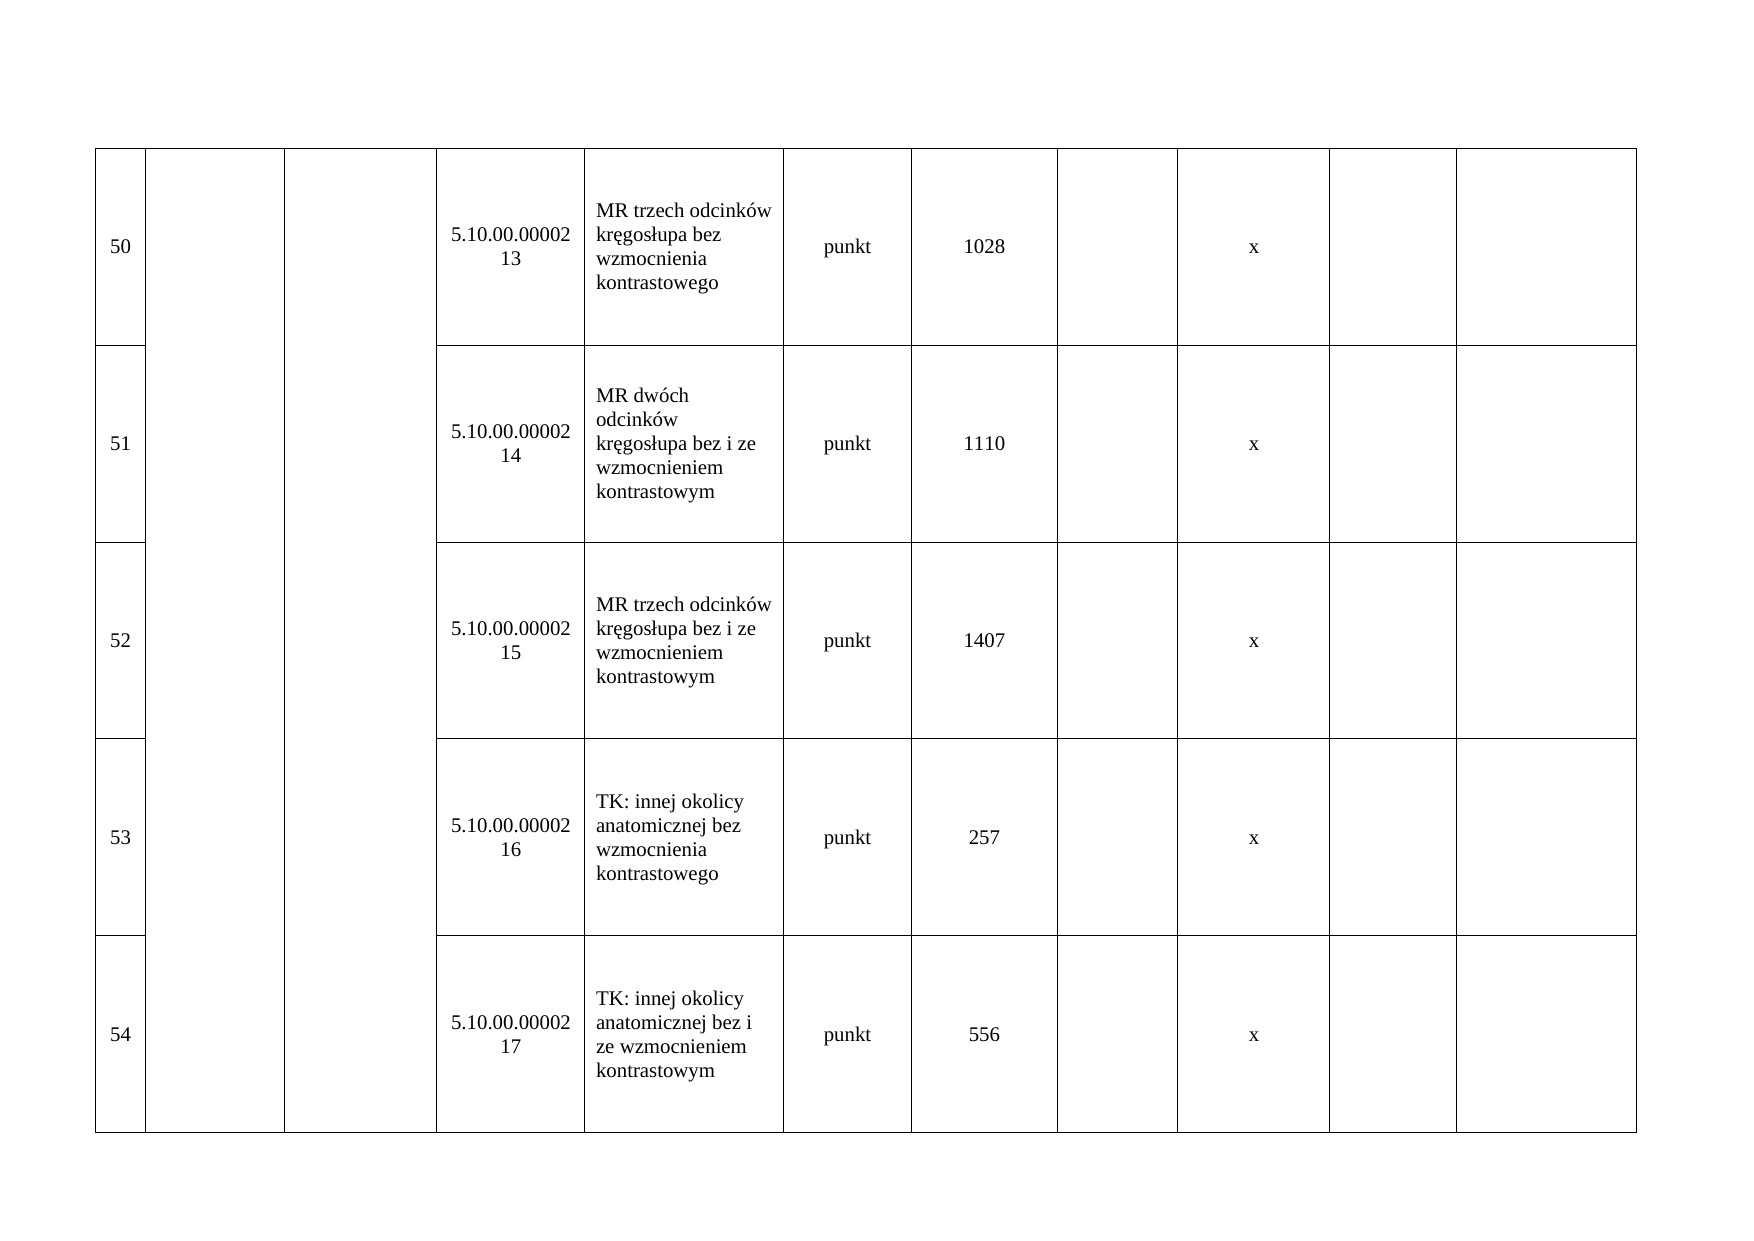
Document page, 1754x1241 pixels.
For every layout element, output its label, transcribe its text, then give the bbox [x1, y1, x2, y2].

table_cell [1457, 149, 1636, 344]
table_cell 5.10.00.0000214 [437, 346, 584, 541]
table_cell [1330, 739, 1456, 935]
table_cell x [1178, 739, 1329, 935]
table_cell punkt [784, 739, 911, 935]
table_cell 53 [96, 739, 145, 935]
table_cell 5.10.00.0000213 [437, 149, 584, 344]
table_cell MR trzech odcinków kręgosłupa bez i ze wzmocnieniem kontrastowym [585, 543, 783, 738]
table_cell [1058, 543, 1177, 738]
table_cell 257 [912, 739, 1057, 935]
table_cell 1110 [912, 346, 1057, 541]
table_cell MR dwóch odcinków kręgosłupa bez i ze wzmocnieniem kontrastowym [585, 346, 783, 541]
table_cell 54 [96, 936, 145, 1132]
table_cell TK: innej okolicy anatomicznej bez i ze wzmocnieniem kontrastowym [585, 936, 783, 1132]
table_cell 51 [96, 346, 145, 541]
table_cell [1058, 149, 1177, 344]
table_cell [1457, 543, 1636, 738]
table_cell punkt [784, 543, 911, 738]
table_cell 5.10.00.0000215 [437, 543, 584, 738]
table_cell 5.10.00.0000216 [437, 739, 584, 935]
table_cell 50 [96, 149, 145, 344]
table_cell x [1178, 346, 1329, 541]
table_cell TK: innej okolicy anatomicznej bez wzmocnienia kontrastowego [585, 739, 783, 935]
table_cell [1058, 346, 1177, 541]
table_cell [1058, 936, 1177, 1132]
table_cell [1457, 936, 1636, 1132]
table_cell punkt [784, 346, 911, 541]
table_cell punkt [784, 149, 911, 344]
table_cell [1058, 739, 1177, 935]
table_cell [1457, 739, 1636, 935]
table_cell [1330, 149, 1456, 344]
table_cell punkt [784, 936, 911, 1132]
table_cell 556 [912, 936, 1057, 1132]
table_cell [1457, 346, 1636, 541]
table_cell 1028 [912, 149, 1057, 344]
table_cell 5.10.00.0000217 [437, 936, 584, 1132]
table_cell 52 [96, 543, 145, 738]
table_cell MR trzech odcinków kręgosłupa bez wzmocnienia kontrastowego [585, 149, 783, 344]
table_cell x [1178, 149, 1329, 344]
table_cell [1330, 543, 1456, 738]
table_cell 1407 [912, 543, 1057, 738]
table_cell [1330, 936, 1456, 1132]
table_cell x [1178, 936, 1329, 1132]
table_cell [1330, 346, 1456, 541]
table_cell x [1178, 543, 1329, 738]
